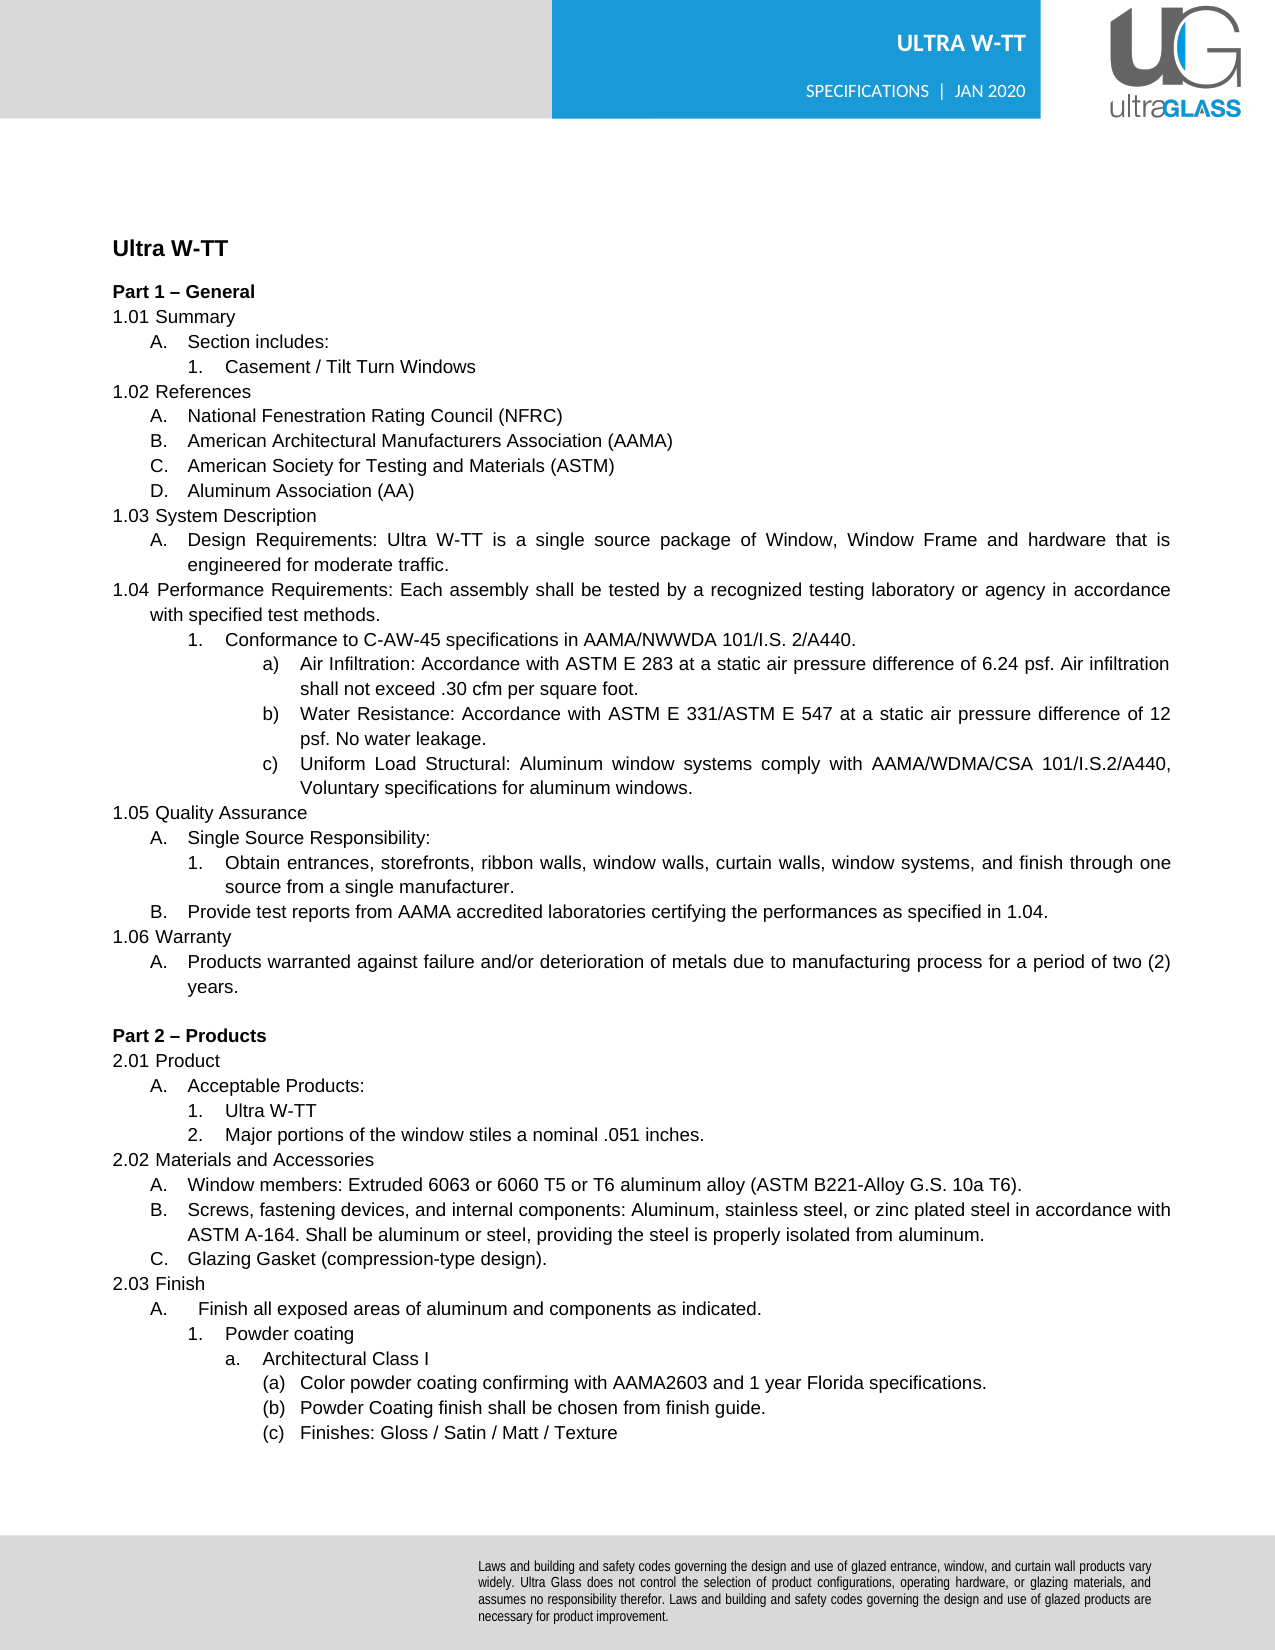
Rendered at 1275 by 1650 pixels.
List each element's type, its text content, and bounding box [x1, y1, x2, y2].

list Summary [112, 306, 1172, 328]
list Major portions of the window stiles a nominal .051 inches. [187, 1124, 1172, 1146]
list Water Resistance: Accordance with ASTM E 331/ASTM E 547 at a static air pressure difference of 12 psf. No water leakage. [262, 703, 1172, 749]
list Design Requirements: Ultra W-TT is a single source package of Window, Window Frame and hardware that is engineered for moderate traffic. [150, 529, 1172, 576]
list Aluminum Association (AA) [150, 480, 1172, 501]
list Screws, fastening devices, and internal components: Aluminum, stainless steel, or zinc plated steel in accordance with ASTM A-164. Shall be aluminum or steel, providing the steel is properly isolated from aluminum. [150, 1199, 1172, 1245]
text Part 1 – General [112, 281, 1172, 303]
list Quality Assurance [112, 802, 1172, 823]
list Warranty [112, 926, 1172, 947]
list Section includes: [150, 331, 1172, 352]
list Single Source Responsibility: [150, 827, 1172, 848]
list Architectural Class I [225, 1347, 1172, 1369]
list American Architectural Manufacturers Association (AAMA) [150, 430, 1172, 452]
list Finish [112, 1273, 1172, 1294]
list Materials and Accessories [112, 1149, 1172, 1171]
list Casement / Tilt Turn Windows [187, 356, 1172, 377]
list Window members: Extruded 6063 or 6060 T5 or T6 aluminum alloy (ASTM B221-Alloy G.S. 10a T6). [150, 1174, 1172, 1195]
list Performance Requirements: Each assembly shall be tested by a recognized testing laboratory or agency in accordance with specified test methods. [112, 579, 1172, 625]
list Air Infiltration: Accordance with ASTM E 283 at a static air pressure difference of 6.24 psf. Air infiltration shall not exceed .30 cfm per square foot. [262, 653, 1172, 699]
list Glazing Gasket (compression-type design). [150, 1248, 1172, 1270]
text Part 2 – Products [112, 1025, 1172, 1047]
list References [112, 381, 1172, 402]
list Product [112, 1050, 1172, 1071]
list American Society for Testing and Materials (ASTM) [150, 455, 1172, 476]
list Powder coating [187, 1323, 1172, 1344]
list Provide test reports from AAMA accredited laboratories certifying the performances as specified in 1.04. [150, 901, 1172, 923]
list System Description [112, 504, 1172, 526]
list Conformance to C-AW-45 specifications in AAMA/NWWDA 101/I.S. 2/A440. [187, 628, 1172, 650]
list Uniform Load Structural: Aluminum window systems comply with AAMA/WDMA/CSA 101/I.S.2/A440, Voluntary specifications for aluminum windows. [262, 752, 1172, 799]
list Acceptable Products: [150, 1075, 1172, 1096]
list Powder Coating finish shall be chosen from finish guide. [262, 1397, 1172, 1418]
list Ultra W-TT [187, 1099, 1172, 1121]
list Products warranted against failure and/or deterioration of metals due to manufacturing process for a period of two (2) years. [150, 951, 1172, 997]
list Finish all exposed areas of aluminum and components as indicated. [150, 1298, 1172, 1319]
list National Fenestration Rating Council (NFRC) [150, 405, 1172, 427]
list Obtain entrances, storefronts, ribbon walls, window walls, curtain walls, window systems, and finish through one source from a single manufacturer. [187, 852, 1172, 898]
list Finishes: Gloss / Satin / Matt / Texture [262, 1422, 1172, 1443]
text Ultra W-TT [112, 235, 1172, 261]
list Color powder coating confirming with AAMA2603 and 1 year Florida specifications. [262, 1372, 1172, 1394]
